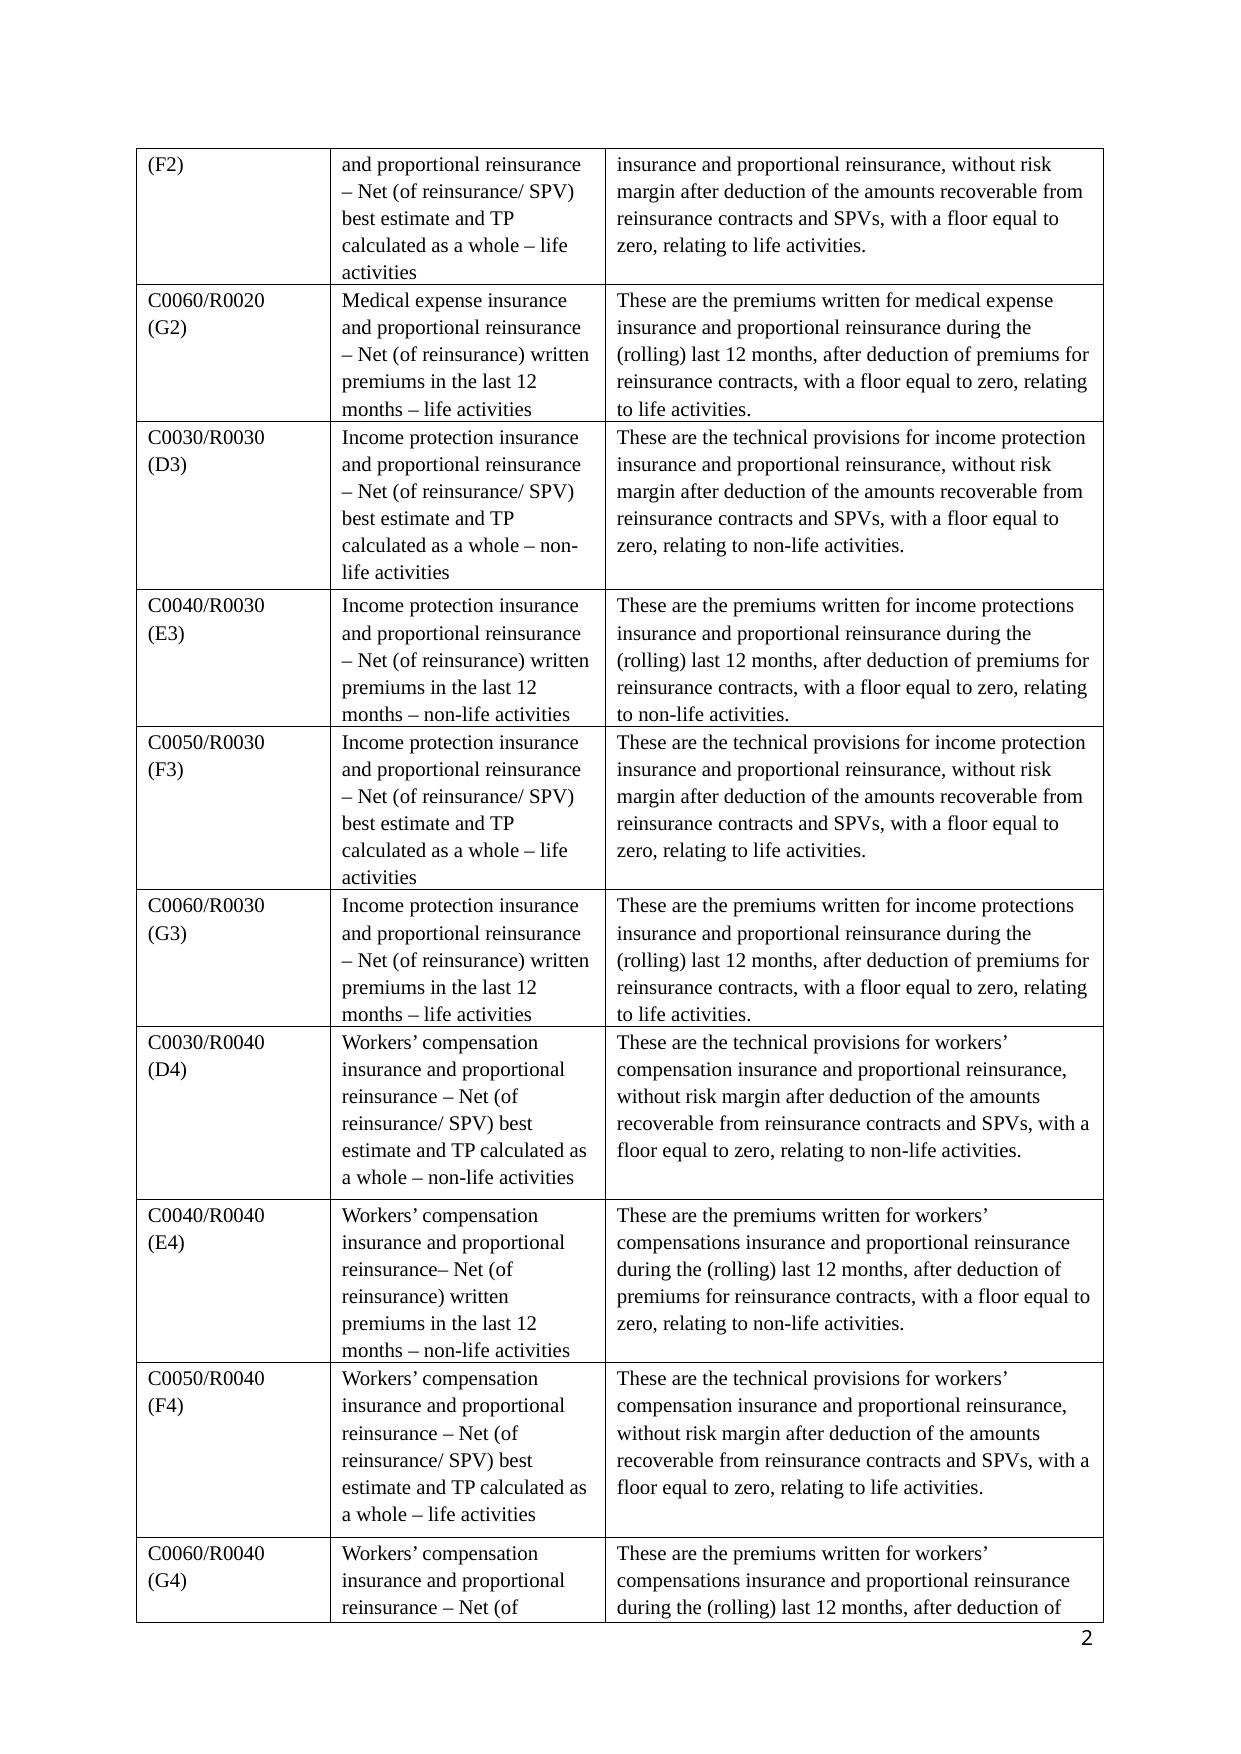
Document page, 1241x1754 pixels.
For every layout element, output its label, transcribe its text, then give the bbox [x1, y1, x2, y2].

table_cell C0060/R0030 (G3) [137, 890, 330, 1026]
table_cell Workers’ compensation insurance and proportional reinsurance– Net (of reinsurance) written premiums in the last 12 months – non-life activities [331, 1200, 605, 1362]
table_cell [331, 1538, 605, 1622]
table_cell Income protection insurance and proportional reinsurance – Net (of reinsurance/ SPV) best estimate and TP calculated as a whole – non-life activities [331, 422, 605, 589]
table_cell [331, 149, 605, 284]
table_cell These are the premiums written for medical expense insurance and proportional reinsurance during the (rolling) last 12 months, after deduction of premiums for reinsurance contracts, with a floor equal to zero, relating to life activities. [606, 285, 1103, 421]
table_cell Workers’ compensation insurance and proportional reinsurance – Net (of reinsurance/ SPV) best estimate and TP calculated as a whole – non-life activities [331, 1027, 605, 1199]
table_cell C0060/R0020 (G2) [137, 285, 330, 421]
table_cell Medical expense insurance and proportional reinsurance – Net (of reinsurance) written premiums in the last 12 months – life activities [331, 285, 605, 421]
table_cell Income protection insurance and proportional reinsurance – Net (of reinsurance/ SPV) best estimate and TP calculated as a whole – life activities [331, 727, 605, 889]
table_cell C0040/R0030 (E3) [137, 590, 330, 726]
table_cell These are the technical provisions for workers’ compensation insurance and proportional reinsurance, without risk margin after deduction of the amounts recoverable from reinsurance contracts and SPVs, with a floor equal to zero, relating to life activities. [606, 1363, 1103, 1537]
table_cell C0060/R0040 (G4) [137, 1538, 330, 1622]
table_cell C0030/R0040 (D4) [137, 1027, 330, 1199]
table_cell Workers’ compensation insurance and proportional reinsurance – Net (of reinsurance/ SPV) best estimate and TP calculated as a whole – life activities [331, 1363, 605, 1537]
table_cell These are the technical provisions for workers’ compensation insurance and proportional reinsurance, without risk margin after deduction of the amounts recoverable from reinsurance contracts and SPVs, with a floor equal to zero, relating to non-life activities. [606, 1027, 1103, 1199]
table_cell These are the premiums written for income protections insurance and proportional reinsurance during the (rolling) last 12 months, after deduction of premiums for reinsurance contracts, with a floor equal to zero, relating to life activities. [606, 890, 1103, 1026]
table_cell C0030/R0030 (D3) [137, 422, 330, 589]
table_cell These are the technical provisions for income protection insurance and proportional reinsurance, without risk margin after deduction of the amounts recoverable from reinsurance contracts and SPVs, with a floor equal to zero, relating to life activities. [606, 727, 1103, 889]
table_cell Income protection insurance and proportional reinsurance – Net (of reinsurance) written premiums in the last 12 months – life activities [331, 890, 605, 1026]
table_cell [606, 149, 1103, 284]
table_cell Income protection insurance and proportional reinsurance – Net (of reinsurance) written premiums in the last 12 months – non-life activities [331, 590, 605, 726]
table_cell These are the premiums written for workers’ compensations insurance and proportional reinsurance during the (rolling) last 12 months, after deduction of premiums for reinsurance contracts, with a floor equal to zero, relating to non-life activities. [606, 1200, 1103, 1362]
table_cell C0050/R0030 (F3) [137, 727, 330, 889]
table_cell These are the premiums written for income protections insurance and proportional reinsurance during the (rolling) last 12 months, after deduction of premiums for reinsurance contracts, with a floor equal to zero, relating to non-life activities. [606, 590, 1103, 726]
table_cell C0050/R0040 (F4) [137, 1363, 330, 1537]
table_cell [606, 1538, 1103, 1622]
table_cell C0040/R0040 (E4) [137, 1200, 330, 1362]
table_cell C0050/R0020 (F2) [137, 149, 330, 284]
table_cell These are the technical provisions for income protection insurance and proportional reinsurance, without risk margin after deduction of the amounts recoverable from reinsurance contracts and SPVs, with a floor equal to zero, relating to non-life activities. [606, 422, 1103, 589]
